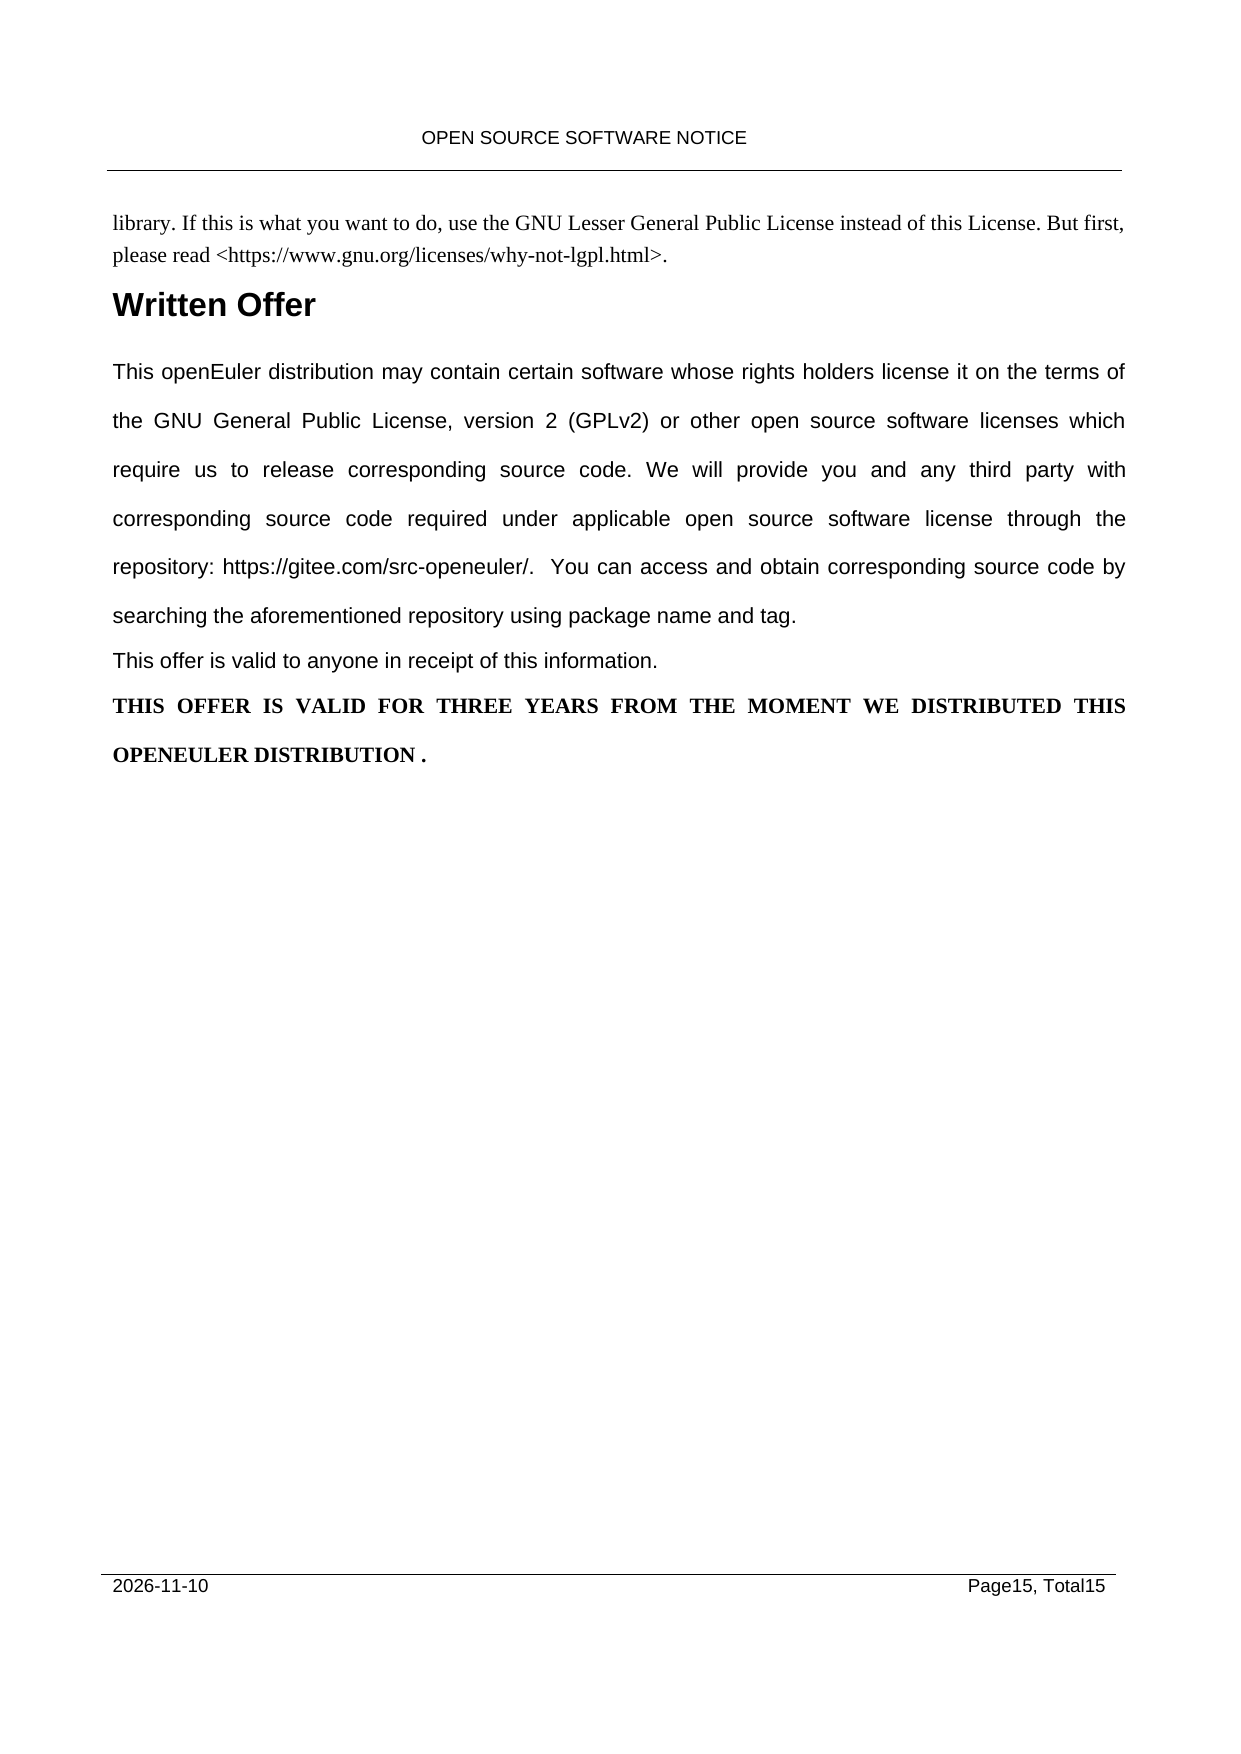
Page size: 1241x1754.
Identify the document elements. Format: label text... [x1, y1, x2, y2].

text THIS OFFER IS VALID FOR THREE YEARS FROM THE MOMENT WE DISTRIBUTED THIS OPENEULER DISTRIBUTION . [112, 689, 1128, 771]
text This openEuler distribution may contain certain software whose rights holders license it on the terms of the GNU General Public License, version 2 (GPLv2) or other open source software licenses which require us to release corresponding source code. We will provide you and any third party with corresponding source code required under applicable open source software license through the repository: https://gitee.com/src-openeuler/. You can access and obtain corresponding source code by searching the aforementioned repository using package name and tag. [112, 356, 1128, 632]
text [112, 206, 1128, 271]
text Written Offer [112, 271, 1128, 336]
text This offer is valid to anyone in receipt of this information. [112, 644, 1128, 677]
